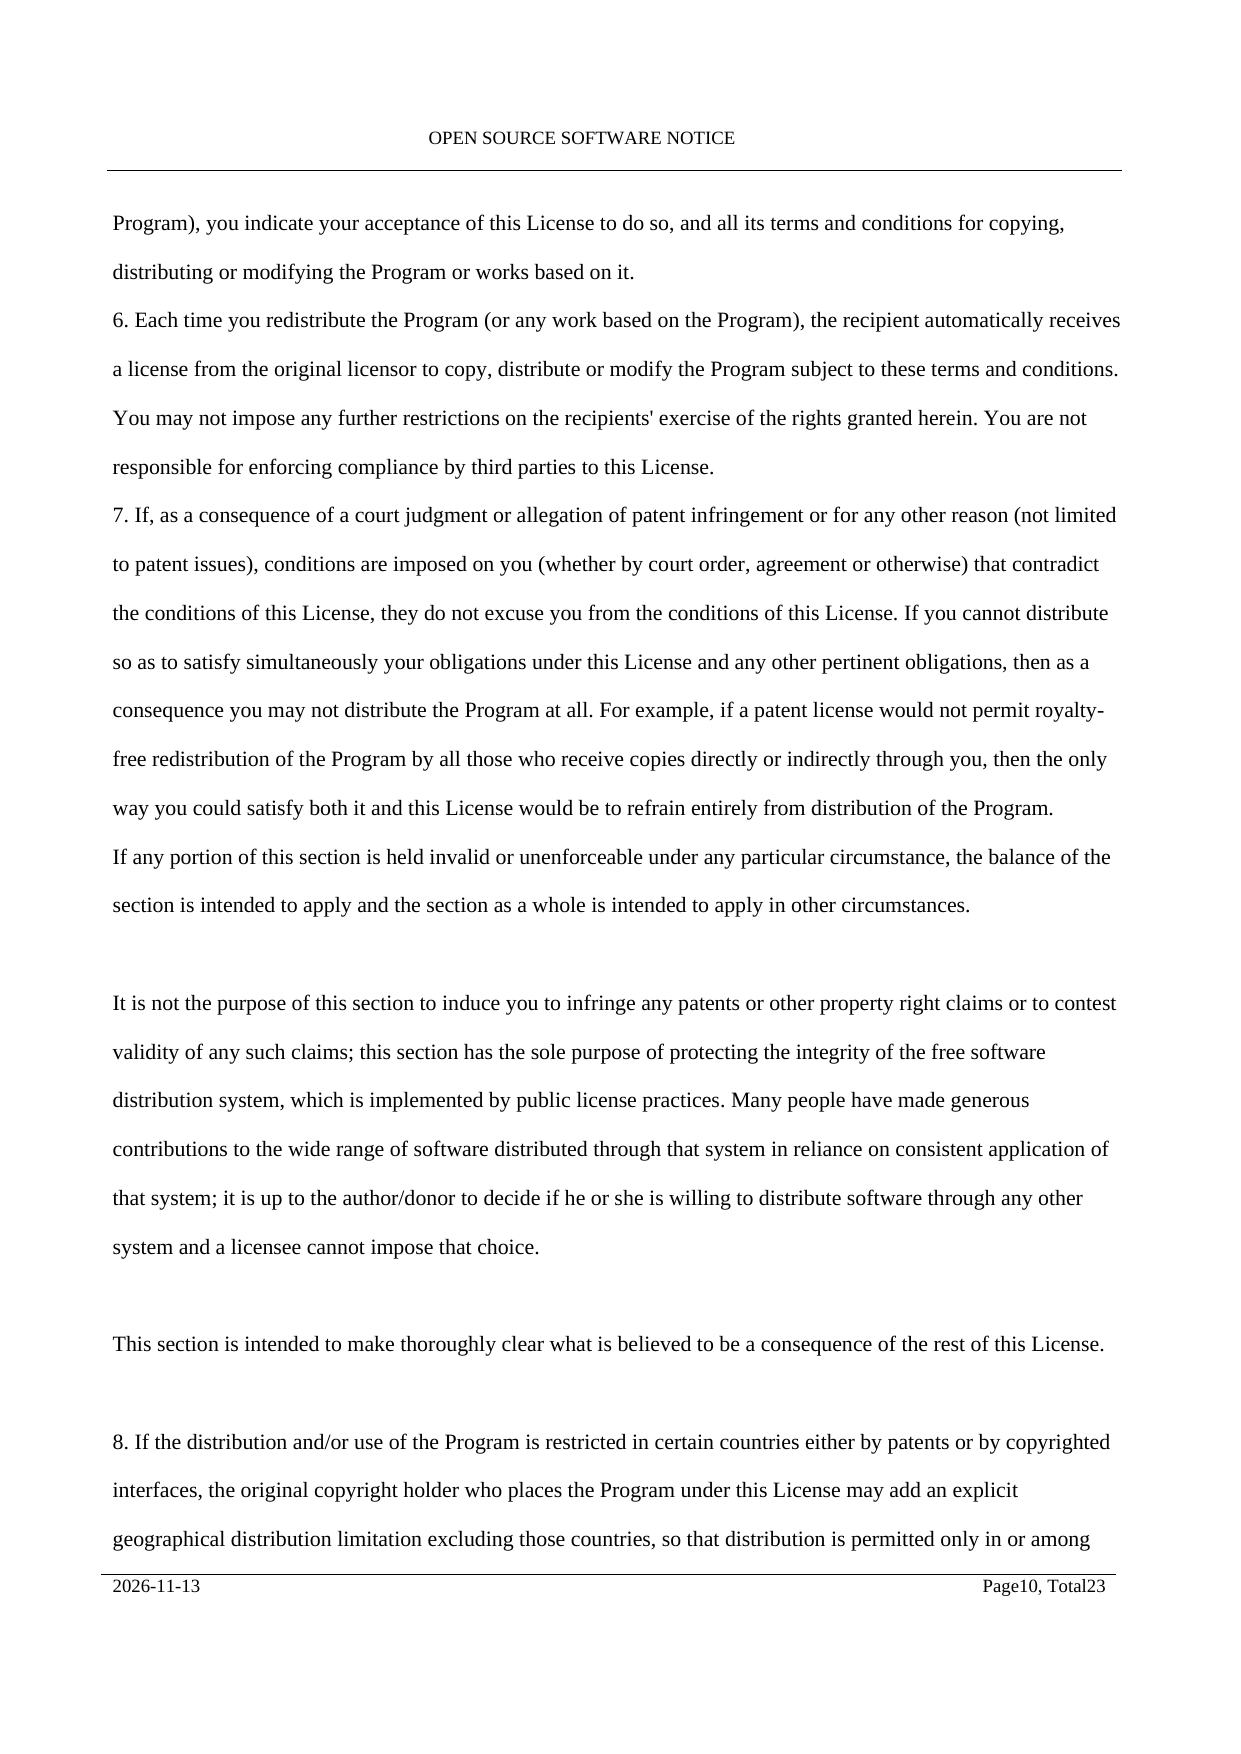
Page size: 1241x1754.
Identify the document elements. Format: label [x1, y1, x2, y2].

text [112, 206, 1128, 1555]
